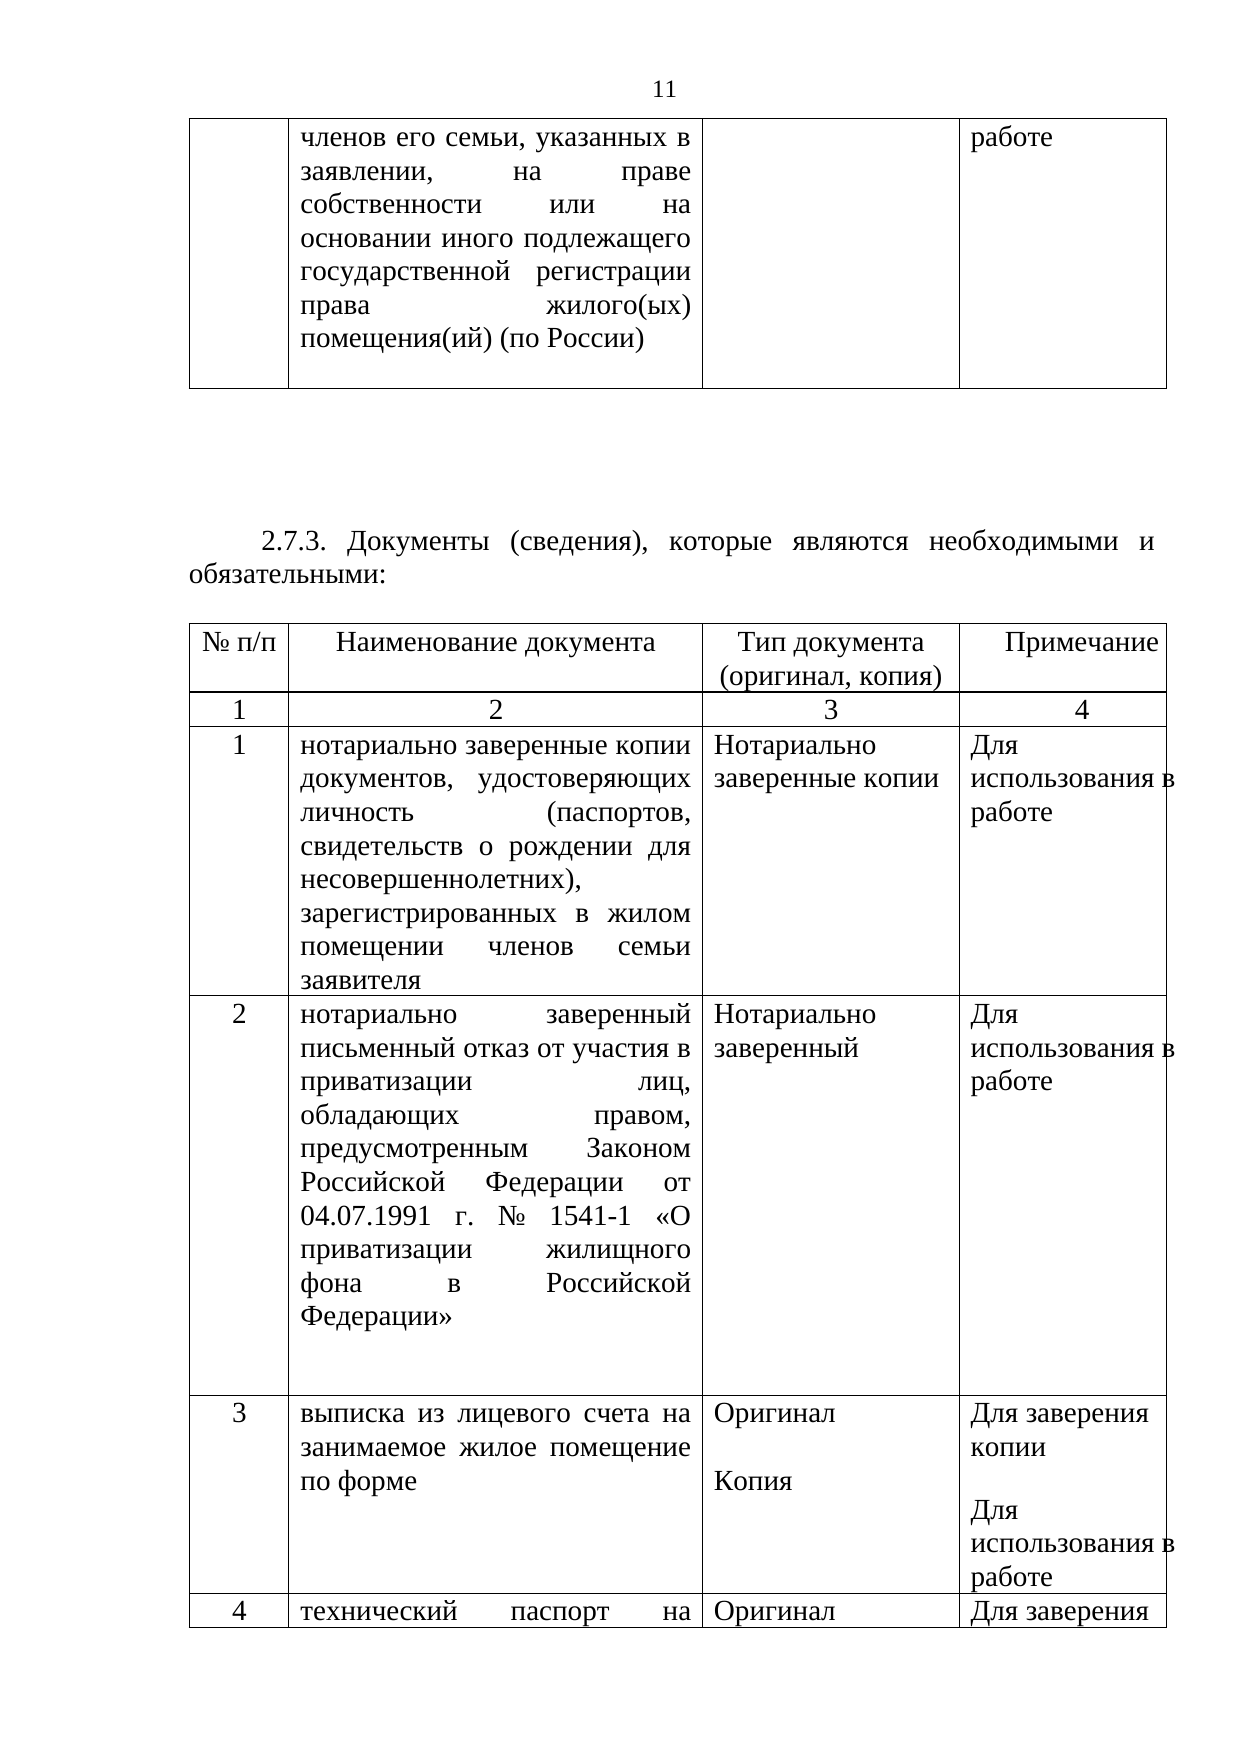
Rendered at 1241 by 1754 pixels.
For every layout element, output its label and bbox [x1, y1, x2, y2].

table_cell [177, 118, 1167, 1628]
